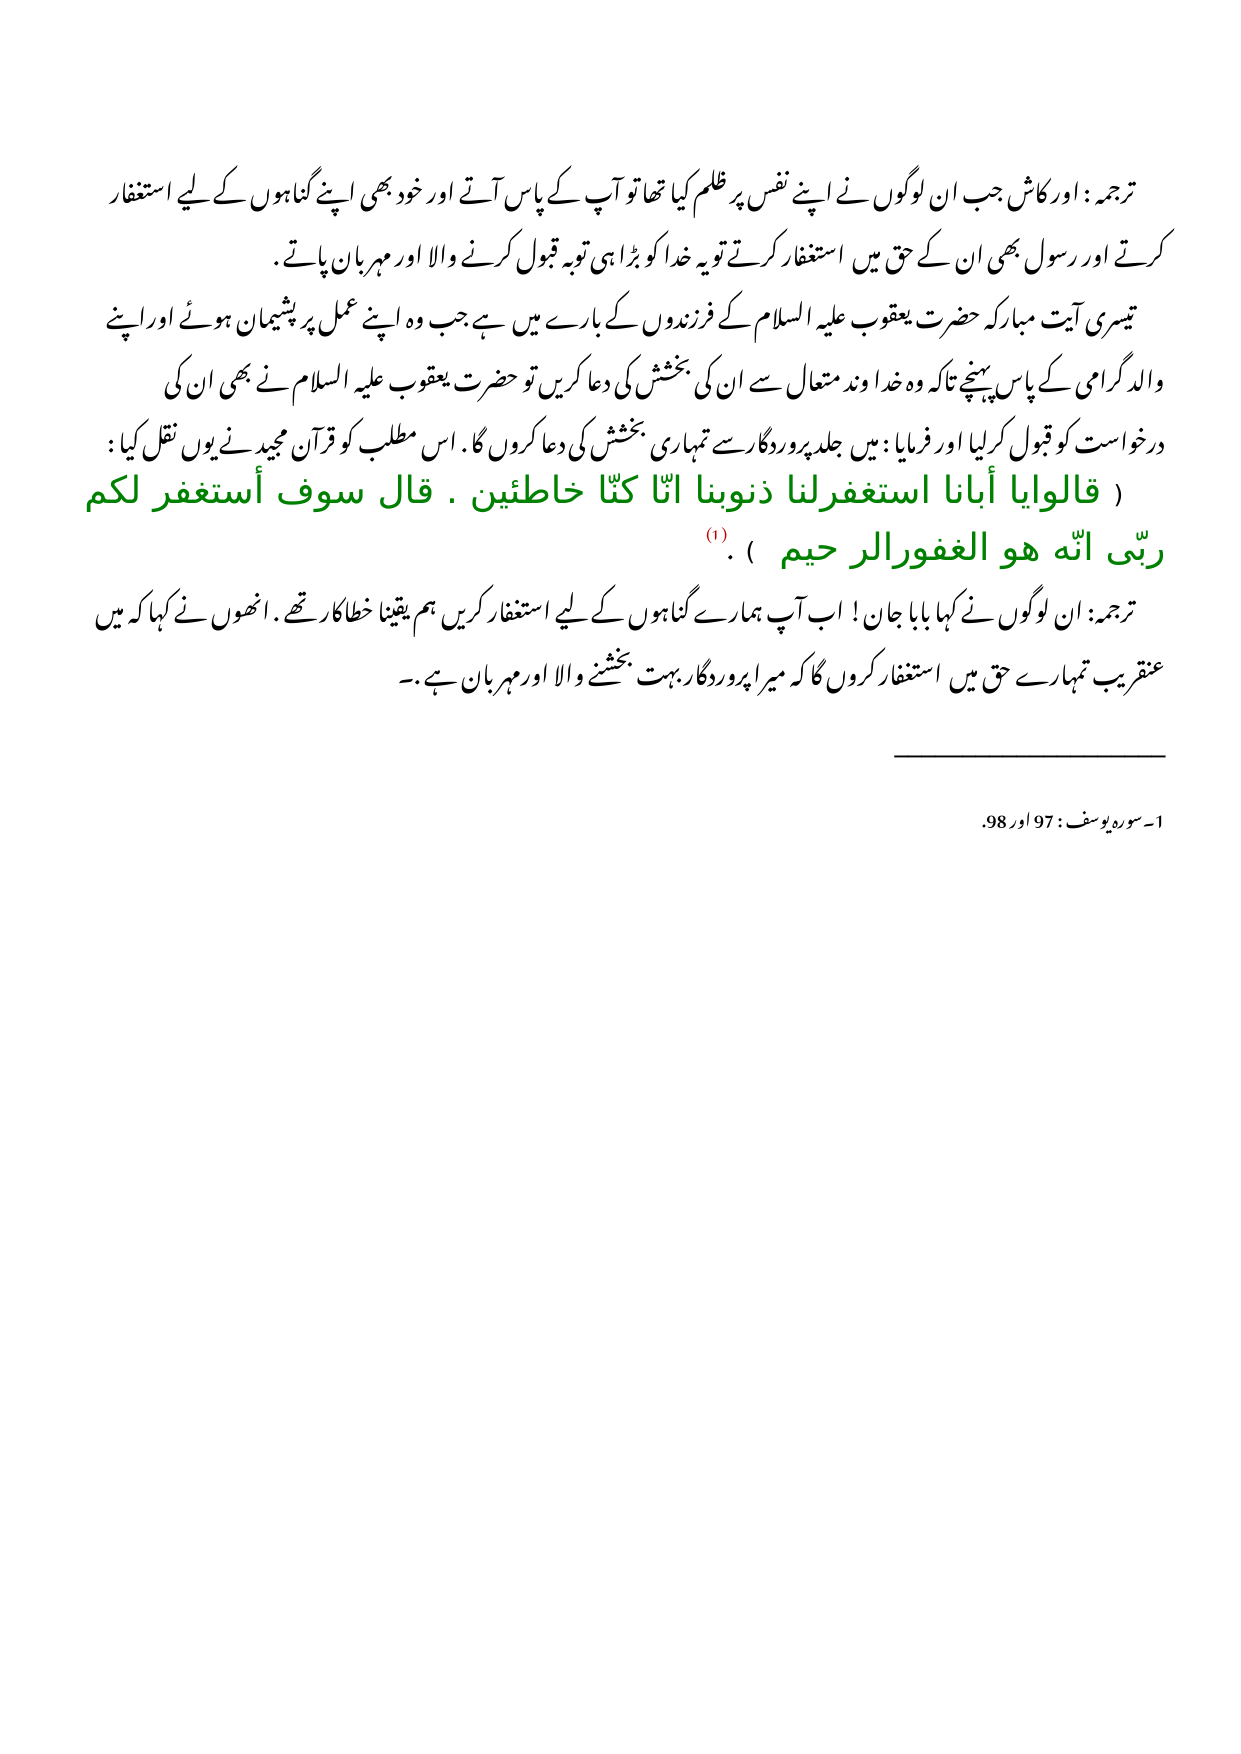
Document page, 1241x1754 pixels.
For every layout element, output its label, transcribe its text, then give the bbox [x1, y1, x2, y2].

text 1۔سورہ یوسف : 97 اور 98. [75, 793, 1165, 839]
text ترجمہ : اور کاش جب ان لوگوں نے اپنے نفس پر ظلم کیا تھا تو آپ کے پاس آتے اور خود بھی اپنے گناہوں کے لیے استغفار کرتے اور رسول بھی ان کے حق میں استغفار کرتے تو یہ خدا کو بڑا ہی توبہ قبول کرنے والا اور مہربان پاتے . [75, 156, 1165, 281]
text تیسری آیت مبارکہ حضرت یعقوب علیہ السلام کے فرزندوں کے بارے میں ہے جب وہ اپنے عمل پر پشیمان ہوئے اوراپنے والد گرامی کے پاس پہنچے تاکہ وہ خدا وند متعال سے ان کی بخشش کی دعا کریں تو حضرت یعقوب علیہ السلام نے بھی ان کی درخواست کو قبول کرلیا اور فرمایا : میں جلدپروردگارسے تمہاری بخشش کی دعا کروں گا . اس مطلب کو قرآن مجید نے یوں نقل کیا : [75, 281, 1165, 469]
text ترجمہ: ان لوگوں نے کہا بابا جان! اب آپ ہمارے گناہوں کے لیے استغفار کریں ہم یقینا خطاکار تھے . انھوں نے کہا کہ میں عنقریب تمہارے حق میں استغفار کروں گا کہ میرا پروردگار بہت بخشنے والا اورمہربان ہے .۔ [75, 575, 1165, 700]
text ( قالوایا أبانا استغفرلنا ذنوبنا انّا کنّا خاطئین . قال سوف أستغفر لکم ربّی انّه هو الغفورالر حیم ) .( 1) [75, 469, 1165, 575]
text ____________________ [75, 700, 1165, 768]
